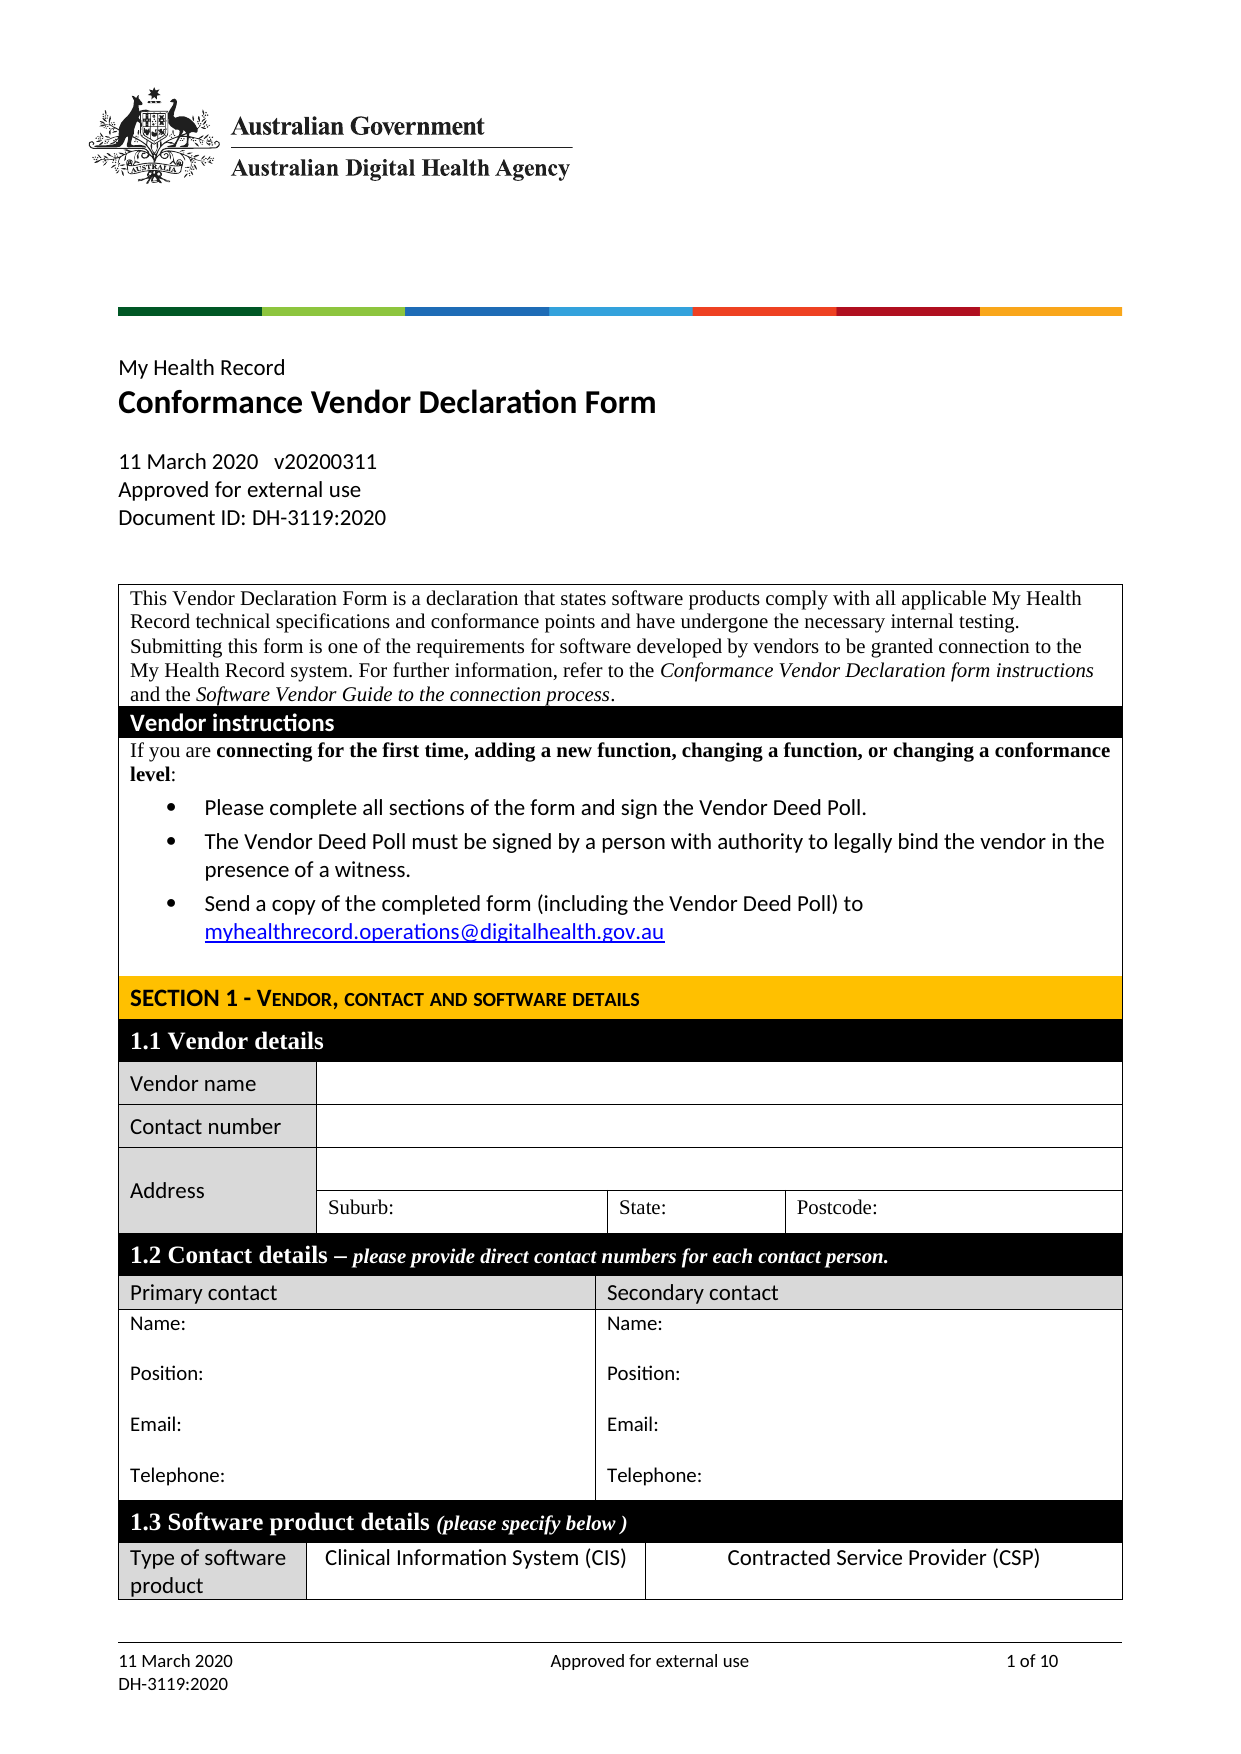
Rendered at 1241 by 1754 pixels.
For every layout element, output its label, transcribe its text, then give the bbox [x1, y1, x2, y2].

table_cell 1.2 Contact details – please provide direct contact numbers for each contact person. [119, 1234, 1122, 1275]
table_cell Vendor instructions [119, 707, 1122, 737]
table_cell Primary contact [119, 1276, 595, 1309]
table_header This Vendor Declaration Form is a declaration that states software products comply with all applicable My Health Record technical specifications and conformance points and have undergone the necessary internal testing. Submitting this form is one of the requirements for software developed by vendors to be granted connection to the My Health Record system. For further information, refer to the Conformance Vendor Declaration form instructions and the Software Vendor Guide to the connection process. [119, 585, 1122, 706]
table_cell [317, 1148, 1122, 1190]
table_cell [307, 1543, 645, 1599]
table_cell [646, 1543, 1122, 1599]
table_cell Name: Position: Email: Telephone: [596, 1310, 1122, 1500]
table_cell 1.3 Software product details (please specify below ) [119, 1501, 1122, 1542]
table_cell Secondary contact [596, 1276, 1122, 1309]
table_cell If you are connecting for the first time, adding a new function, changing a function, or changing a conformance level: Please complete all sections of the form and sign the Vendor Deed Poll. The Vendor Deed Poll must be signed by a person with authority to legally bind the vendor in the presence of a witness. Send a copy of the completed form (including the Vendor Deed Poll) to myhealthrecord.operations@digitalhealth.gov.au [119, 738, 1122, 976]
table_cell [317, 1105, 1122, 1147]
table_cell Name: Position: Email: Telephone: [119, 1310, 595, 1500]
table_cell 1.1 Vendor details [119, 1020, 1122, 1061]
table_cell [317, 1062, 1122, 1104]
table_cell Address [119, 1148, 316, 1233]
table_cell SECTION 1 - Vendor, contact and software details [119, 976, 1122, 1019]
table_cell Postcode: [786, 1191, 1122, 1233]
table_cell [119, 1543, 306, 1599]
table_cell State: [608, 1191, 785, 1233]
table_cell Vendor name [119, 1062, 316, 1104]
table_cell Contact number [119, 1105, 316, 1147]
table_cell Suburb: [317, 1191, 607, 1233]
picture [118, 307, 1123, 316]
